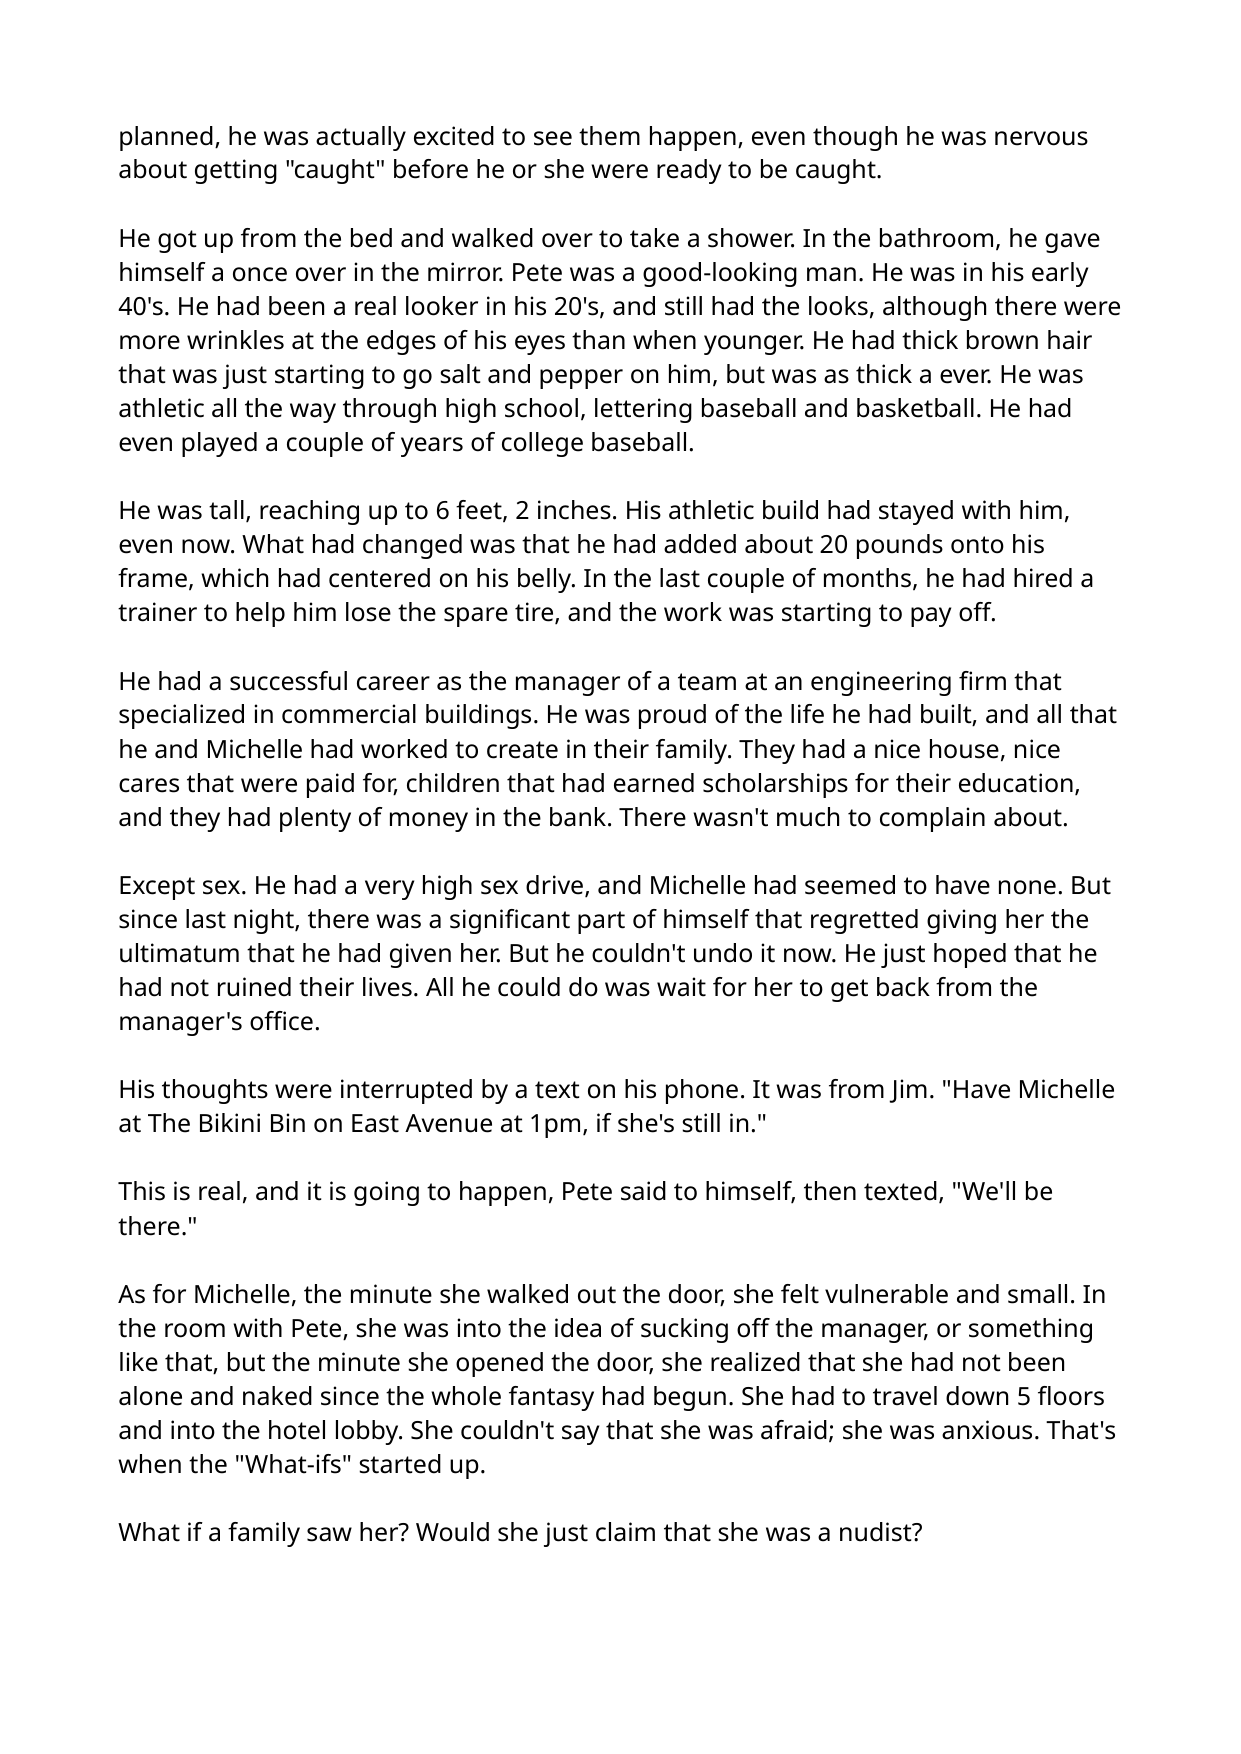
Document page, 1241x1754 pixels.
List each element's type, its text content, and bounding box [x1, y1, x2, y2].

text Except sex. He had a very high sex drive, and Michelle had seemed to have none. But since last night, there was a significant part of himself that regretted giving her the ultimatum that he had given her. But he couldn't undo it now. He just hoped that he had not ruined their lives. All he could do was wait for her to get back from the manager's office. [118, 867, 1122, 1038]
text He had a successful career as the manager of a team at an engineering firm that specialized in commercial buildings. He was proud of the life he had built, and all that he and Michelle had worked to create in their family. They had a nice house, nice cares that were paid for, children that had earned scholarships for their education, and they had plenty of money in the bank. There wasn't much to complain about. [118, 663, 1122, 833]
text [118, 118, 1122, 186]
text This is real, and it is going to happen, Pete said to himself, then texted, "We'll be there." [118, 1174, 1122, 1242]
text He got up from the bed and walked over to take a shower. In the bathroom, he gave himself a once over in the mirror. Pete was a good-looking man. He was in his early 40's. He had been a real looker in his 20's, and still had the looks, although there were more wrinkles at the edges of his eyes than when younger. He had thick brown hair that was just starting to go salt and pepper on him, but was as thick a ever. He was athletic all the way through high school, lettering baseball and basketball. He had even played a couple of years of college baseball. [118, 220, 1122, 459]
text His thoughts were interrupted by a text on his phone. It was from Jim. "Have Michelle at The Bikini Bin on East Avenue at 1pm, if she's still in." [118, 1072, 1122, 1140]
text As for Michelle, the minute she walked out the door, she felt vulnerable and small. In the room with Pete, she was into the idea of sucking off the manager, or something like that, but the minute she opened the door, she realized that she had not been alone and naked since the whole fantasy had begun. She had to travel down 5 floors and into the hotel lobby. She couldn't say that she was afraid; she was anxious. That's when the "What-ifs" started up. [118, 1276, 1122, 1481]
text He was tall, reaching up to 6 feet, 2 inches. His athletic build had stayed with him, even now. What had changed was that he had added about 20 pounds onto his frame, which had centered on his belly. In the last couple of months, he had hired a trainer to help him lose the spare tire, and the work was starting to pay off. [118, 493, 1122, 629]
text What if a family saw her? Would she just claim that she was a nudist? [118, 1515, 1122, 1549]
